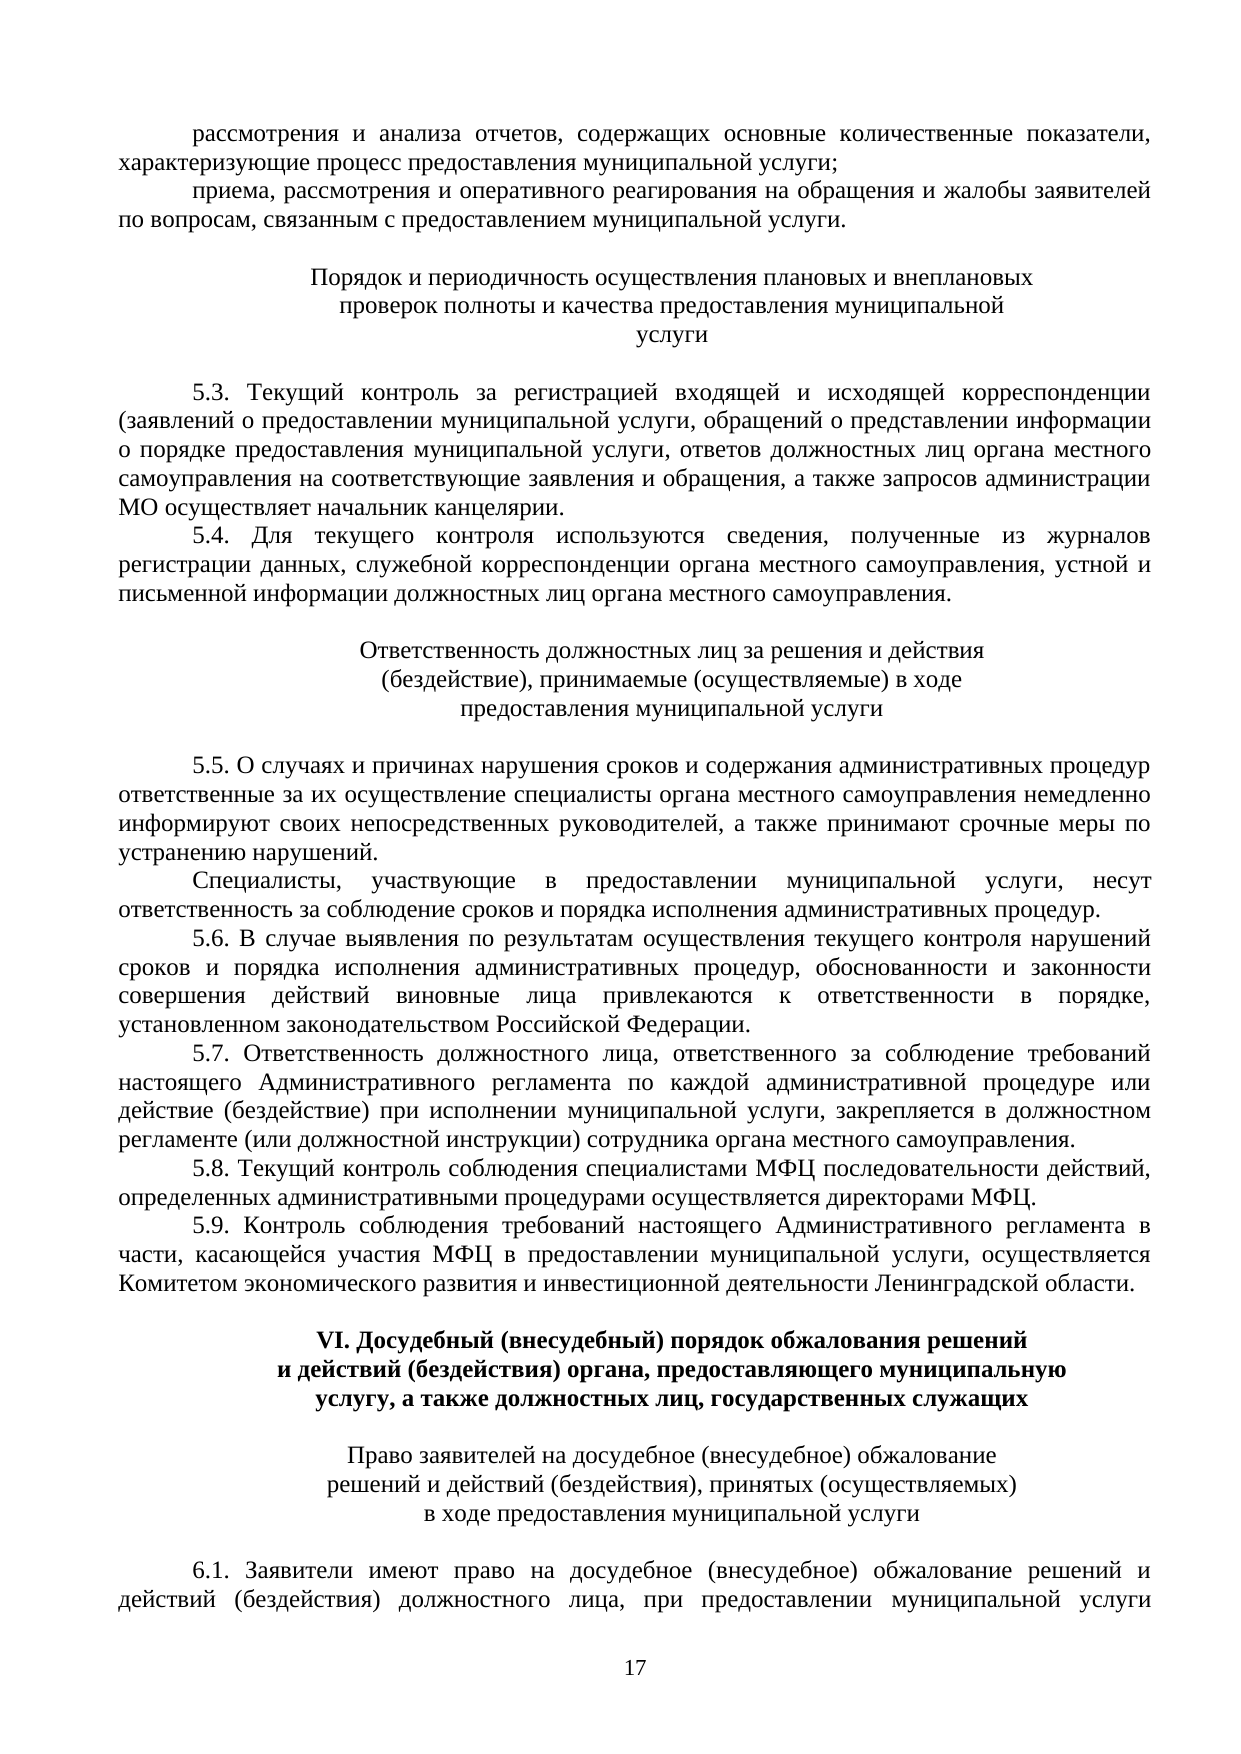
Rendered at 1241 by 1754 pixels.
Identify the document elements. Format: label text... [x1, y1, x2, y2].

text 5.6. В случае выявления по результатам осуществления текущего контроля нарушений сроков и порядка исполнения административных процедур, обоснованности и законности совершения действий виновные лица привлекаются к ответственности в порядке, установленном законодательством Российской Федерации. [118, 923, 1152, 1038]
text Специалисты, участвующие в предоставлении муниципальной услуги, несут ответственность за соблюдение сроков и порядка исполнения административных процедур. [118, 866, 1152, 923]
text (бездействие), принимаемые (осуществляемые) в ходе [118, 664, 1152, 693]
text приема, рассмотрения и оперативного реагирования на обращения и жалобы заявителей по вопросам, связанным с предоставлением муниципальной услуги. [118, 176, 1152, 233]
text 5.5. О случаях и причинах нарушения сроков и содержания административных процедур ответственные за их осуществление специалисты органа местного самоуправления немедленно информируют своих непосредственных руководителей, а также принимают срочные меры по устранению нарушений. [118, 751, 1152, 866]
text Ответственность должностных лиц за решения и действия [118, 636, 1152, 664]
text VI. Досудебный (внесудебный) порядок обжалования решений [118, 1326, 1152, 1354]
text решений и действий (бездействия), принятых (осуществляемых) [118, 1469, 1152, 1498]
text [118, 1556, 1152, 1613]
text рассмотрения и анализа отчетов, содержащих основные количественные показатели, характеризующие процесс предоставления муниципальной услуги; [118, 118, 1152, 176]
text предоставления муниципальной услуги [118, 693, 1152, 722]
text 5.4. Для текущего контроля используются сведения, полученные из журналов регистрации данных, служебной корреспонденции органа местного самоуправления, устной и письменной информации должностных лиц органа местного самоуправления. [118, 521, 1152, 607]
text в ходе предоставления муниципальной услуги [118, 1498, 1152, 1527]
text 5.8. Текущий контроль соблюдения специалистами МФЦ последовательности действий, определенных административными процедурами осуществляется директорами МФЦ. [118, 1153, 1152, 1211]
text услугу, а также должностных лиц, государственных служащих [118, 1383, 1152, 1412]
text услуги [118, 319, 1152, 348]
text Право заявителей на досудебное (внесудебное) обжалование [118, 1441, 1152, 1469]
text 5.3. Текущий контроль за регистрацией входящей и исходящей корреспонденции (заявлений о предоставлении муниципальной услуги, обращений о представлении информации о порядке предоставления муниципальной услуги, ответов должностных лиц органа местного самоуправления на соответствующие заявления и обращения, а также запросов администрации МО осуществляет начальник канцелярии. [118, 377, 1152, 521]
text проверок полноты и качества предоставления муниципальной [118, 291, 1152, 319]
text 5.7. Ответственность должностного лица, ответственного за соблюдение требований настоящего Административного регламента по каждой административной процедуре или действие (бездействие) при исполнении муниципальной услуги, закрепляется в должностном регламенте (или должностной инструкции) сотрудника органа местного самоуправления. [118, 1038, 1152, 1153]
text 5.9. Контроль соблюдения требований настоящего Административного регламента в части, касающейся участия МФЦ в предоставлении муниципальной услуги, осуществляется Комитетом экономического развития и инвестиционной деятельности Ленинградской области. [118, 1211, 1152, 1297]
text и действий (бездействия) органа, предоставляющего муниципальную [118, 1354, 1152, 1383]
text Порядок и периодичность осуществления плановых и внеплановых [118, 262, 1152, 291]
